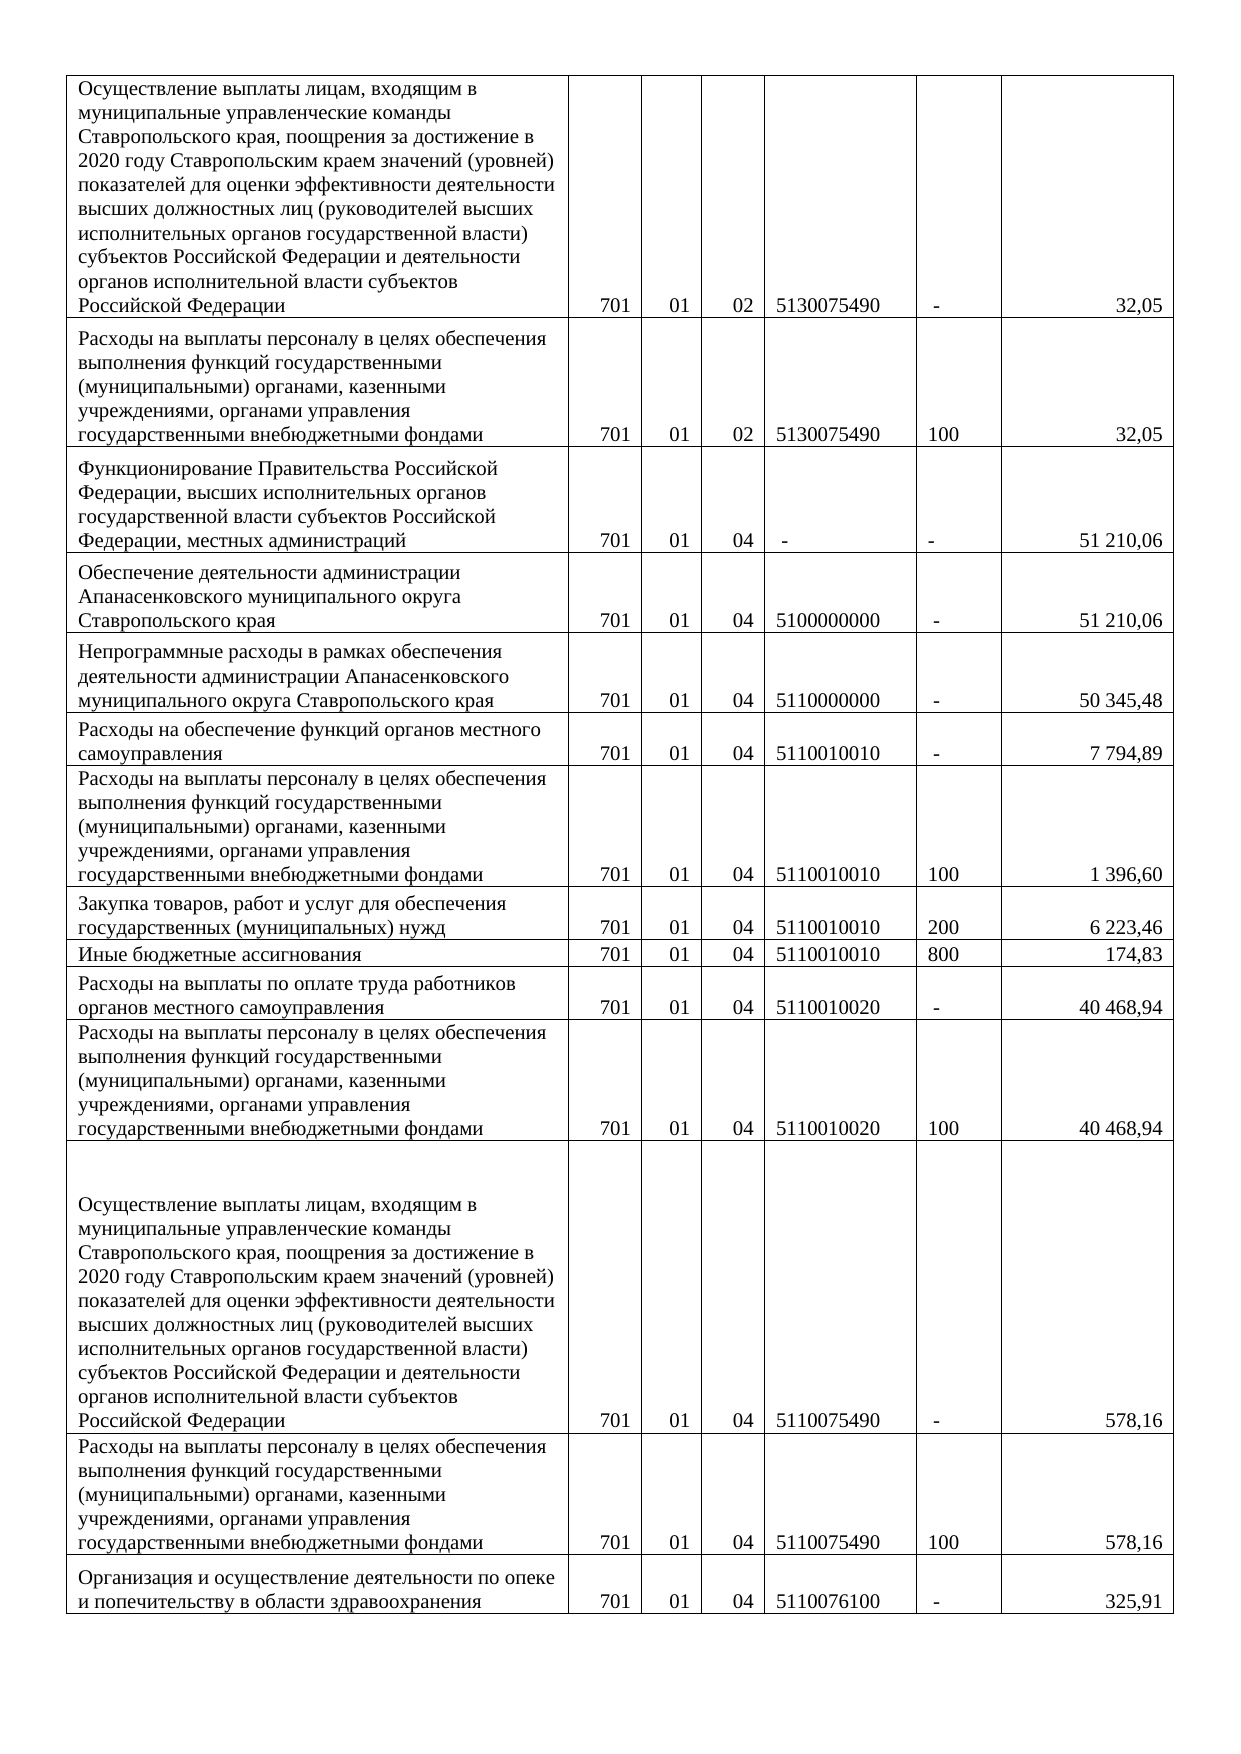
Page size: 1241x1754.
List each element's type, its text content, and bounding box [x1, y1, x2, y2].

table_cell 01 [642, 1555, 701, 1613]
table_cell - [917, 967, 1001, 1019]
table_cell 01 [642, 766, 701, 886]
table_cell 578,16 [1002, 1141, 1173, 1432]
table_cell 701 [569, 633, 641, 712]
table_cell 200 [917, 887, 1001, 939]
table_cell 701 [569, 318, 641, 446]
table_cell Закупка товаров, работ и услуг для обеспечения государственных (муниципальных) нужд [67, 887, 568, 939]
table_cell Иные бюджетные ассигнования [67, 940, 568, 966]
table_cell 701 [569, 1141, 641, 1432]
table_cell Организация и осуществление деятельности по опеке и попечительству в области здравоохранения [67, 1555, 568, 1613]
table_cell 100 [917, 766, 1001, 886]
table_cell 04 [702, 447, 764, 552]
table_cell 5110010020 [765, 967, 916, 1019]
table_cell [67, 1434, 568, 1554]
table_cell 701 [569, 940, 641, 966]
table_cell - [917, 633, 1001, 712]
table_cell 01 [642, 1141, 701, 1432]
table_cell 01 [642, 713, 701, 765]
table_cell 5110010010 [765, 713, 916, 765]
table_cell 02 [702, 76, 764, 317]
table_cell 5110010020 [765, 1020, 916, 1140]
table_cell - [917, 76, 1001, 317]
table_cell 40 468,94 [1002, 967, 1173, 1019]
table_cell 04 [702, 940, 764, 966]
table_cell 04 [702, 633, 764, 712]
table_cell 5110075490 [765, 1434, 916, 1554]
table_cell 01 [642, 318, 701, 446]
table_cell 04 [702, 967, 764, 1019]
table_cell - [917, 553, 1001, 632]
table_cell 51 210,06 [1002, 447, 1173, 552]
table_cell Непрограммные расходы в рамках обеспечения деятельности администрации Апанасенковского муниципального округа Ставропольского края [67, 633, 568, 712]
table_cell 5110010010 [765, 940, 916, 966]
table_cell 40 468,94 [1002, 1020, 1173, 1140]
table_cell 01 [642, 940, 701, 966]
table_cell 174,83 [1002, 940, 1173, 966]
table_cell 6 223,46 [1002, 887, 1173, 939]
table_cell 701 [569, 766, 641, 886]
table_cell 701 [569, 1020, 641, 1140]
table_cell 100 [917, 1020, 1001, 1140]
table_cell 01 [642, 76, 701, 317]
table_cell 04 [702, 766, 764, 886]
table_cell 5110076100 [765, 1555, 916, 1613]
table_cell 1 396,60 [1002, 766, 1173, 886]
table_cell 5110010010 [765, 766, 916, 886]
table_cell 325,91 [1002, 1555, 1173, 1613]
table_cell 32,05 [1002, 318, 1173, 446]
table_cell 01 [642, 967, 701, 1019]
table_cell 04 [702, 713, 764, 765]
table_cell - [917, 713, 1001, 765]
table_cell 01 [642, 447, 701, 552]
table_cell 04 [702, 553, 764, 632]
table_cell 04 [702, 1141, 764, 1432]
table_cell 701 [569, 447, 641, 552]
table_cell - [765, 447, 916, 552]
table_cell Обеспечение деятельности администрации Апанасенковского муниципального округа Ставропольского края [67, 553, 568, 632]
table_cell - [917, 1141, 1001, 1432]
table_cell - [917, 1555, 1001, 1613]
table_cell 701 [569, 887, 641, 939]
table_cell Функционирование Правительства Российской Федерации, высших исполнительных органов государственной власти субъектов Российской Федерации, местных администраций [67, 447, 568, 552]
table_cell Осуществление выплаты лицам, входящим в муниципальные управленческие команды Ставропольского края, поощрения за достижение в 2020 году Ставропольским краем значений (уровней) показателей для оценки эффективности деятельности высших должностных лиц (руководителей высших исполнительных органов государственной власти) субъектов Российской Федерации и деятельности органов исполнительной власти субъектов Российской Федерации [67, 1141, 568, 1432]
table_cell Осуществление выплаты лицам, входящим в муниципальные управленческие команды Ставропольского края, поощрения за достижение в 2020 году Ставропольским краем значений (уровней) показателей для оценки эффективности деятельности высших должностных лиц (руководителей высших исполнительных органов государственной власти) субъектов Российской Федерации и деятельности органов исполнительной власти субъектов Российской Федерации [67, 76, 568, 317]
table_cell 7 794,89 [1002, 713, 1173, 765]
table_cell 100 [917, 1434, 1001, 1554]
table_cell 701 [569, 967, 641, 1019]
table_cell Расходы на обеспечение функций органов местного самоуправления [67, 713, 568, 765]
table_cell 04 [702, 1555, 764, 1613]
table_cell 01 [642, 1434, 701, 1554]
table_cell 800 [917, 940, 1001, 966]
table_cell 01 [642, 553, 701, 632]
table_cell 701 [569, 1555, 641, 1613]
table_cell 701 [569, 1434, 641, 1554]
table_cell 50 345,48 [1002, 633, 1173, 712]
table_cell 04 [702, 1020, 764, 1140]
table_cell 5100000000 [765, 553, 916, 632]
table_cell 01 [642, 887, 701, 939]
table_cell 5110000000 [765, 633, 916, 712]
table_cell 02 [702, 318, 764, 446]
table_cell 32,05 [1002, 76, 1173, 317]
table_cell 5110010010 [765, 887, 916, 939]
table_cell 51 210,06 [1002, 553, 1173, 632]
table_cell - [917, 447, 1001, 552]
table_cell 04 [702, 1434, 764, 1554]
table_cell Расходы на выплаты по оплате труда работников органов местного самоуправления [67, 967, 568, 1019]
table_cell 701 [569, 713, 641, 765]
table_cell 01 [642, 633, 701, 712]
table_cell 5110075490 [765, 1141, 916, 1432]
table_cell 578,16 [1002, 1434, 1173, 1554]
table_cell 100 [917, 318, 1001, 446]
table_cell 701 [569, 553, 641, 632]
table_cell 04 [702, 887, 764, 939]
table_cell 5130075490 [765, 76, 916, 317]
table_cell 701 [569, 76, 641, 317]
table_cell 01 [642, 1020, 701, 1140]
table_cell 5130075490 [765, 318, 916, 446]
